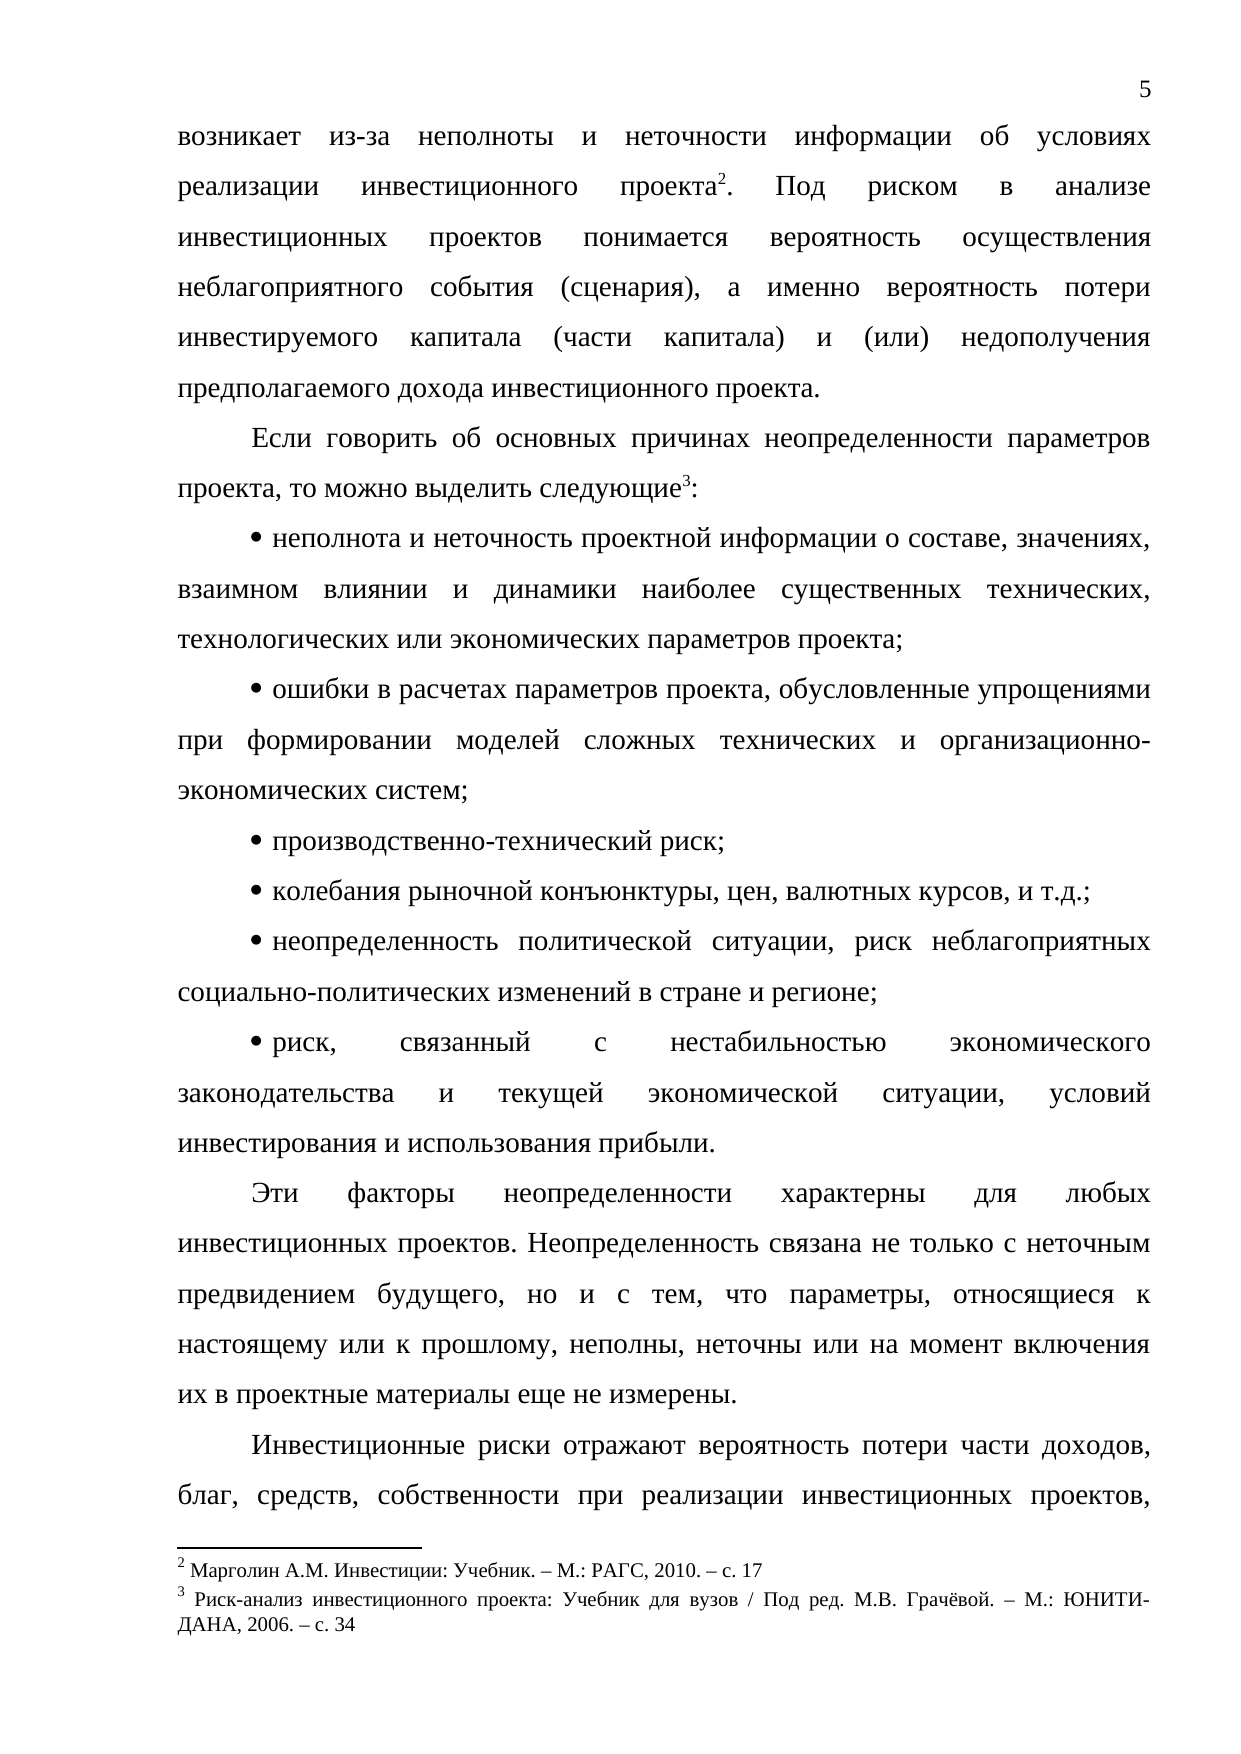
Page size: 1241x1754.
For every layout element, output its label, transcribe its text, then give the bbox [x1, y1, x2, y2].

list неопределенность политической ситуации, риск неблагоприятных социально-политических изменений в стране и регионе; [177, 923, 1152, 1007]
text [177, 118, 1152, 403]
list ошибки в расчетах параметров проекта, обусловленные упрощениями при формировании моделей сложных технических и организационно-экономических систем; [177, 672, 1152, 806]
list неполнота и неточность проектной информации о составе, значениях, взаимном влиянии и динамики наиболее существенных технических, технологических или экономических параметров проекта; [177, 521, 1152, 655]
list производственно-технический риск; [177, 823, 1152, 856]
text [177, 1427, 1152, 1511]
text Если говорить об основных причинах неопределенности параметров проекта, то можно выделить следующие: [177, 420, 1152, 504]
text Эти факторы неопределенности характерны для любых инвестиционных проектов. Неопределенность связана не только с неточным предвидением будущего, но и с тем, что параметры, относящиеся к настоящему или к прошлому, неполны, неточны или на момент включения их в проектные материалы еще не измерены. [177, 1175, 1152, 1410]
list колебания рыночной конъюнктуры, цен, валютных курсов, и т.д.; [177, 873, 1152, 907]
list риск, связанный с нестабильностью экономического законодательства и текущей экономической ситуации, условий инвестирования и использования прибыли. [177, 1024, 1152, 1158]
